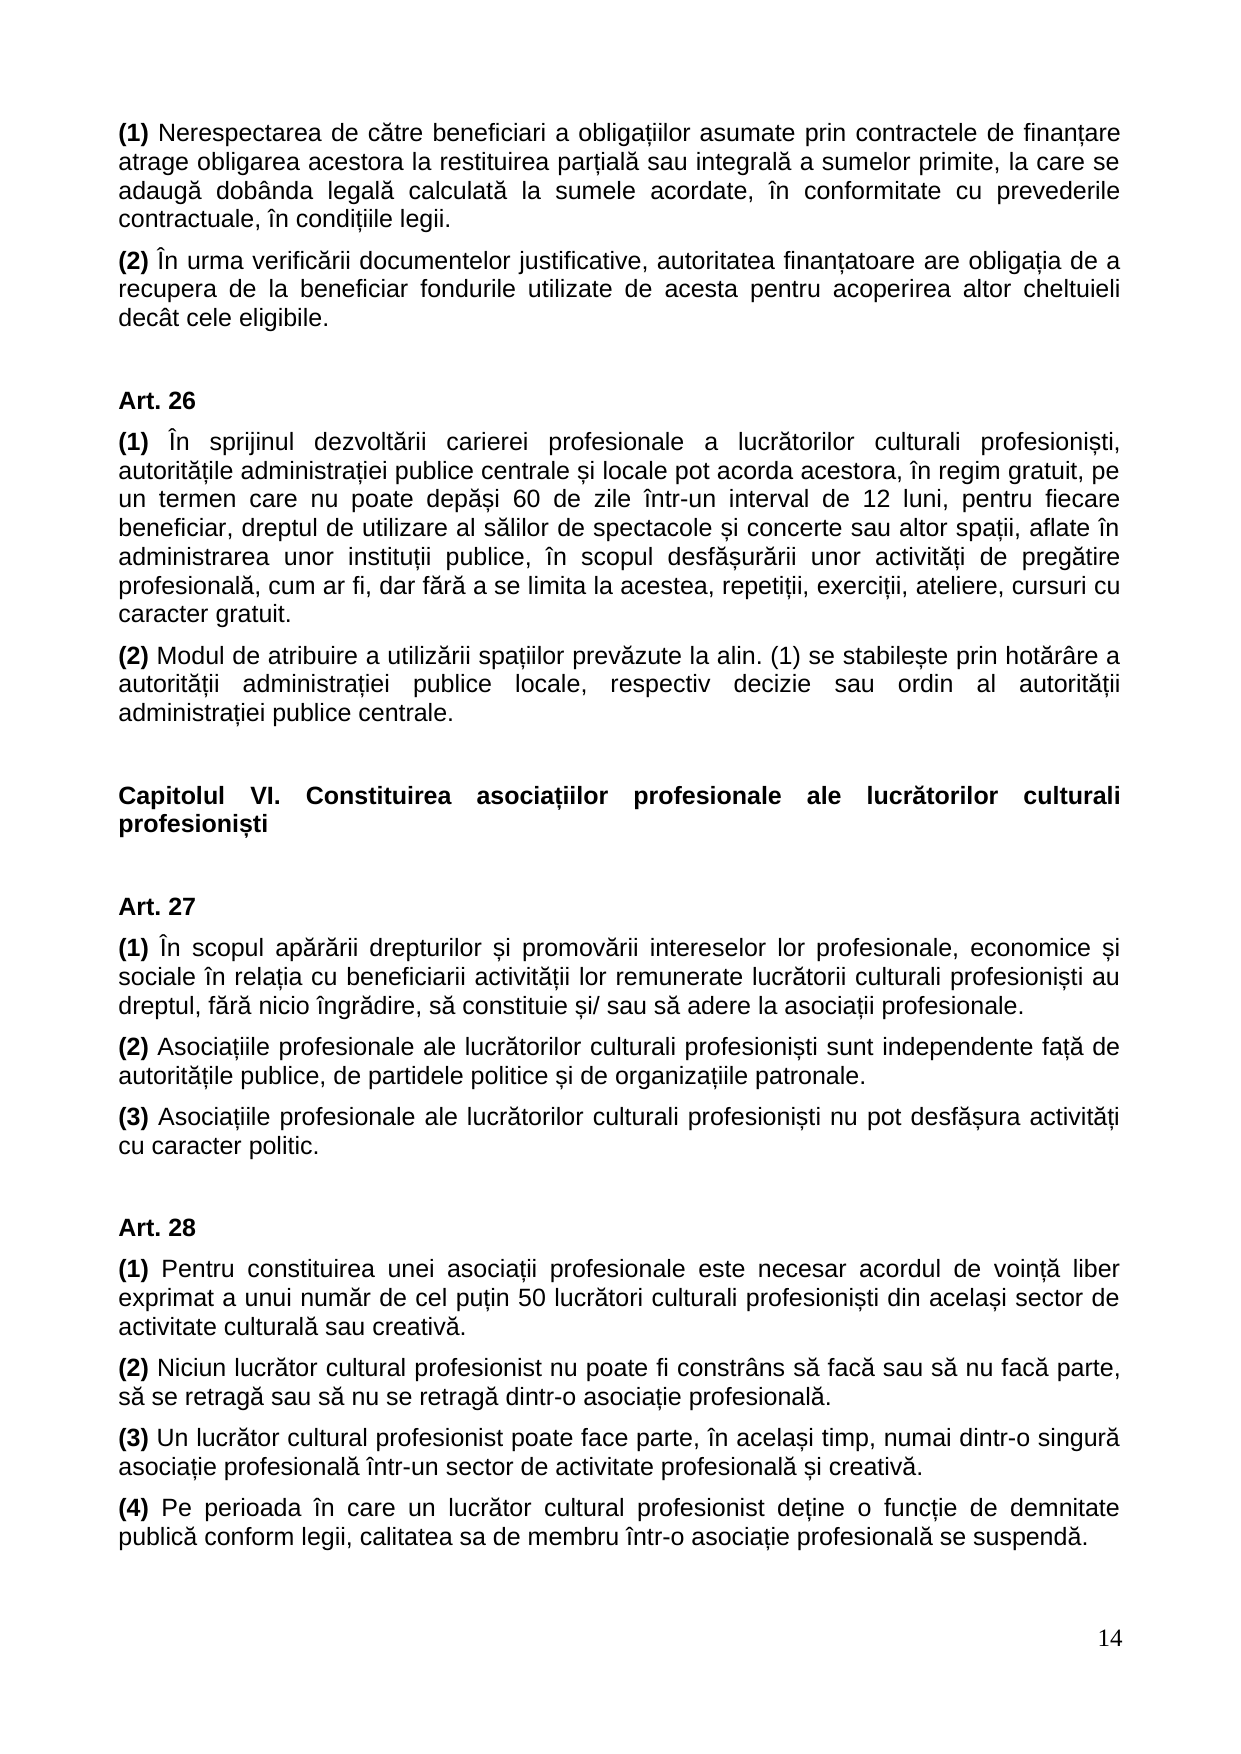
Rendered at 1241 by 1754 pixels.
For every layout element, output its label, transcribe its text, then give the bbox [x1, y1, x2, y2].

text (2) Asociațiile profesionale ale lucrătorilor culturali profesioniști sunt independente față de autoritățile publice, de partidele politice și de organizațiile patronale. [118, 1032, 1122, 1089]
text (1) Nerespectarea de către beneficiari a obligațiilor asumate prin contractele de finanțare atrage obligarea acestora la restituirea parțială sau integrală a sumelor primite, la care se adaugă dobânda legală calculată la sumele acordate, în conformitate cu prevederile contractuale, în condițiile legii. [118, 118, 1122, 233]
text (3) Asociațiile profesionale ale lucrătorilor culturali profesioniști nu pot desfășura activități cu caracter politic. [118, 1102, 1122, 1159]
text (3) Un lucrător cultural profesionist poate face parte, în același timp, numai dintr-o singură asociație profesională într-un sector de activitate profesională și creativă. [118, 1423, 1122, 1481]
text (4) Pe perioada în care un lucrător cultural profesionist deține o funcție de demnitate publică conform legii, calitatea sa de membru într-o asociație profesională se suspendă. [118, 1493, 1122, 1551]
text (1) Pentru constituirea unei asociații profesionale este necesar acordul de voință liber exprimat a unui număr de cel puțin 50 lucrători culturali profesioniști din același sector de activitate culturală sau creativă. [118, 1254, 1122, 1341]
text Art. 26 [118, 386, 1122, 414]
text Capitolul VI. Constituirea asociațiilor profesionale ale lucrătorilor culturali profesioniști [118, 781, 1122, 838]
text (2) În urma verificării documentelor justificative, autoritatea finanțatoare are obligația de a recupera de la beneficiar fondurile utilizate de acesta pentru acoperirea altor cheltuieli decât cele eligibile. [118, 246, 1122, 332]
text (1) În sprijinul dezvoltării carierei profesionale a lucrătorilor culturali profesioniști, autoritățile administrației publice centrale și locale pot acorda acestora, în regim gratuit, pe un termen care nu poate depăși 60 de zile într-un interval de 12 luni, pentru fiecare beneficiar, dreptul de utilizare al sălilor de spectacole și concerte sau altor spații, aflate în administrarea unor instituții publice, în scopul desfășurării unor activități de pregătire profesională, cum ar fi, dar fără a se limita la acestea, repetiții, exerciții, ateliere, cursuri cu caracter gratuit. [118, 427, 1122, 628]
text Art. 27 [118, 892, 1122, 921]
text Art. 28 [118, 1213, 1122, 1242]
text (2) Niciun lucrător cultural profesionist nu poate fi constrâns să facă sau să nu facă parte, să se retragă sau să nu se retragă dintr-o asociație profesională. [118, 1353, 1122, 1411]
text (1) În scopul apărării drepturilor și promovării intereselor lor profesionale, economice și sociale în relația cu beneficiarii activității lor remunerate lucrătorii culturali profesioniști au dreptul, fără nicio îngrădire, să constituie și/ sau să adere la asociații profesionale. [118, 933, 1122, 1019]
text (2) Modul de atribuire a utilizării spațiilor prevăzute la alin. (1) se stabilește prin hotărâre a autorității administrației publice locale, respectiv decizie sau ordin al autorității administrației publice centrale. [118, 641, 1122, 727]
